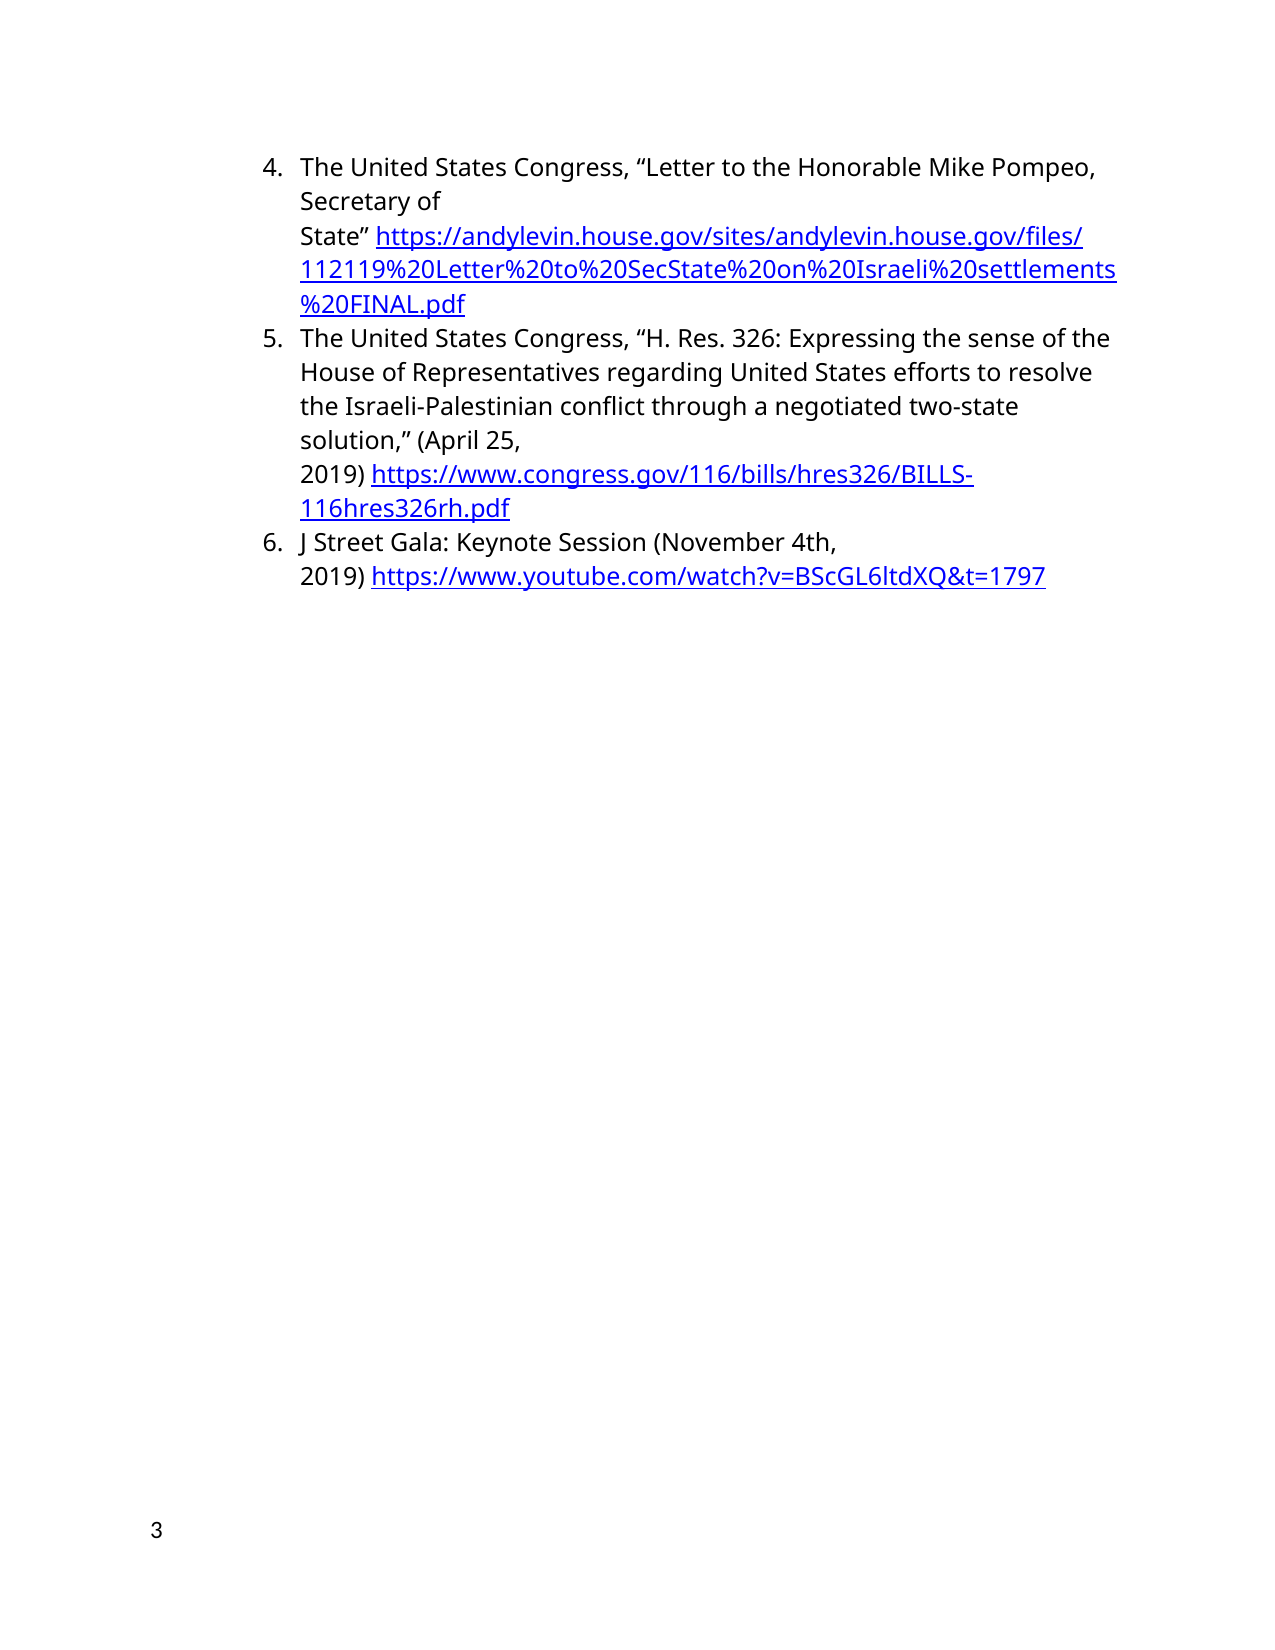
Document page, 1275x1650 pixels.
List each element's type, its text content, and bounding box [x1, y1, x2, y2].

list J Street Gala: Keynote Session (November 4th, 2019) https://www.youtube.com/watch?v=BScGL6ltdXQ&t=1797 [262, 525, 1125, 593]
list The United States Congress, “H. Res. 326: Expressing the sense of the House of Representatives regarding United States efforts to resolve the Israeli-Palestinian conflict through a negotiated two-state solution,” (April 25, 2019) https://www.congress.gov/116/bills/hres326/BILLS-116hres326rh.pdf [262, 320, 1125, 525]
list The United States Congress, “Letter to the Honorable Mike Pompeo, Secretary of State” https://andylevin.house.gov/sites/andylevin.house.gov/files/112119%20Letter%20to%20SecState%20on%20Israeli%20settlements%20FINAL.pdf [262, 150, 1125, 320]
